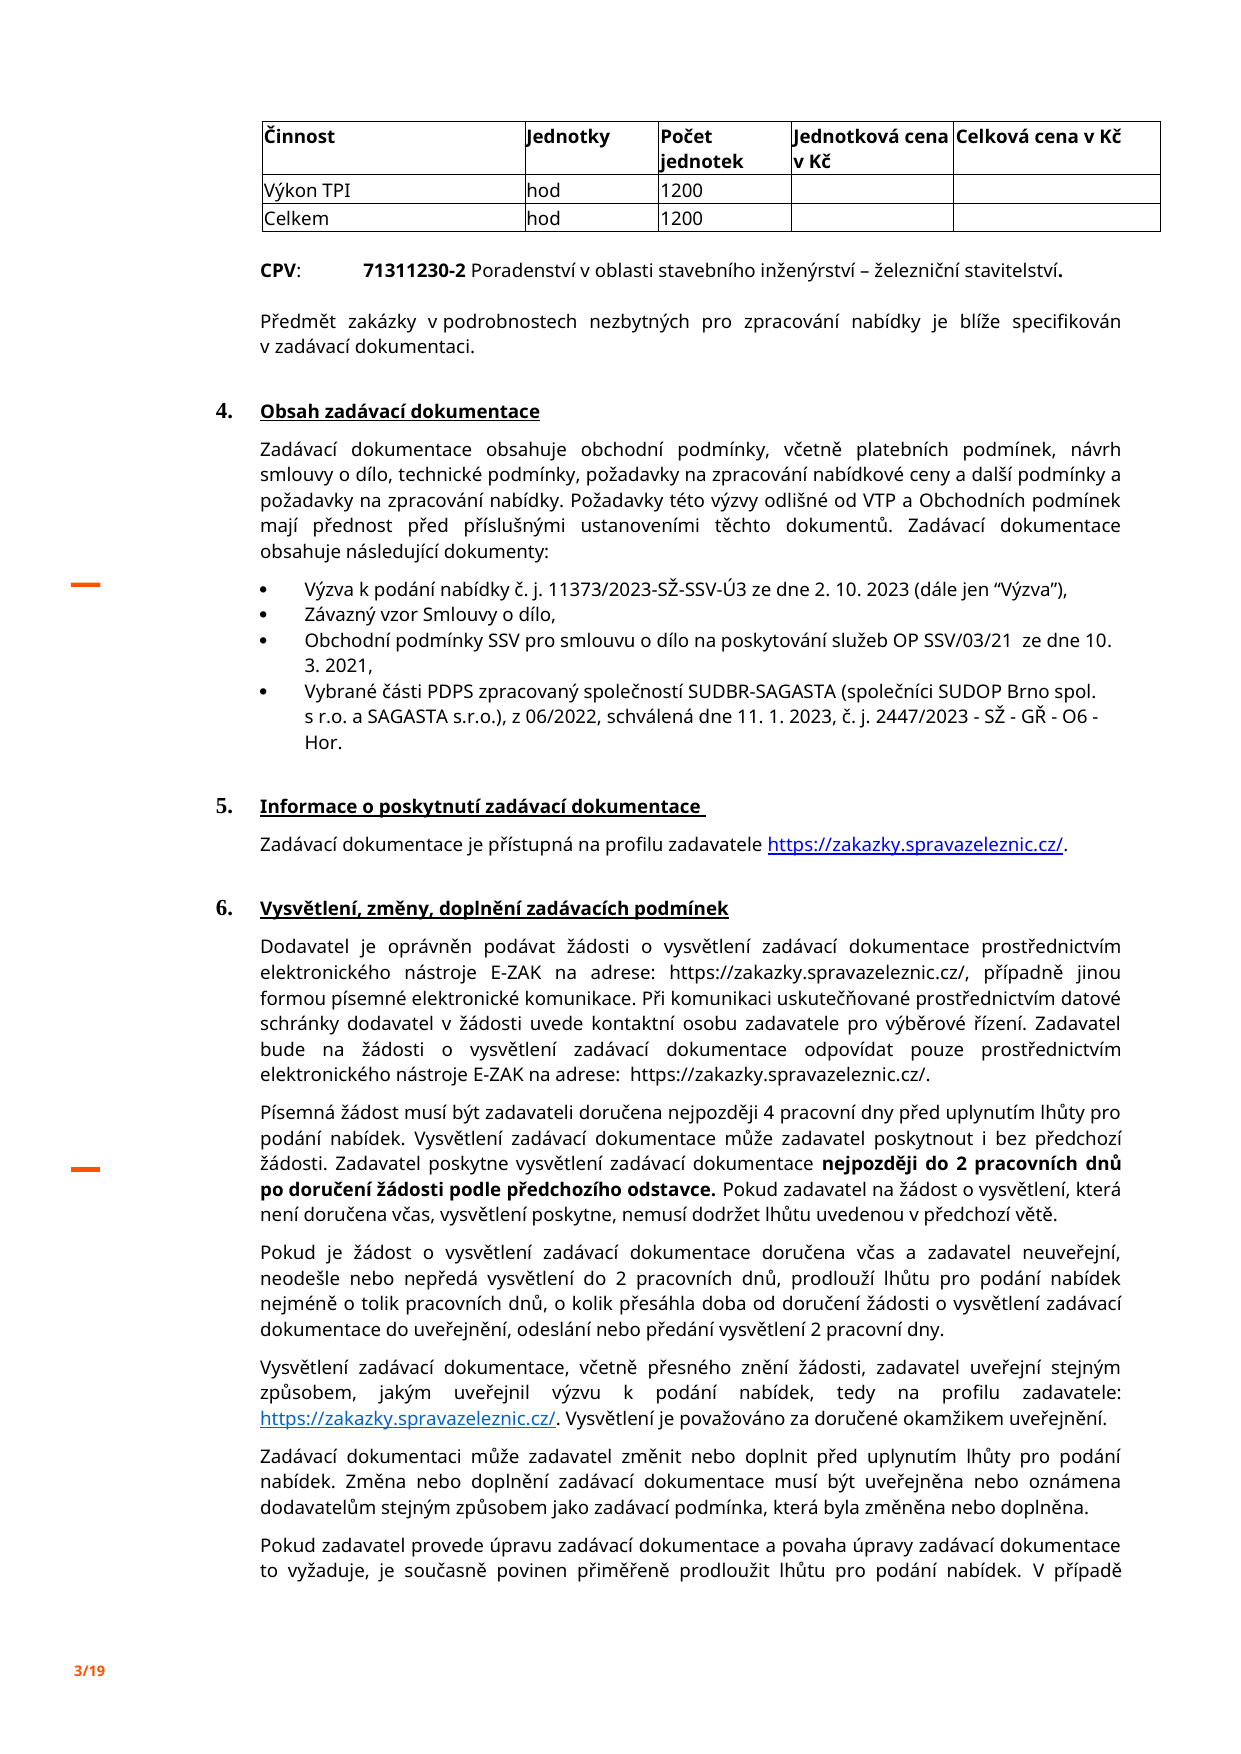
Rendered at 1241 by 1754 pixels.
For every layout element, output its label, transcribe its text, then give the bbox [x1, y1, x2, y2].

table_header Jednotková cena v Kč [792, 122, 953, 174]
table_cell [792, 204, 953, 231]
table_cell hod [526, 175, 658, 202]
table_cell hod [526, 204, 658, 231]
text CPV: 71311230-2 Poradenství v oblasti stavebního inženýrství – železniční stavitelství. [260, 257, 1122, 283]
list Vybrané části PDPS zpracovaný společností SUDBR-SAGASTA (společníci SUDOP Brno spol. s r.o. a SAGASTA s.r.o.), z 06/2022, schválená dne 11. 1. 2023, č. j. 2447/2023 - SŽ - GŘ - O6 - Hor. [260, 678, 1122, 755]
table_header Činnost [263, 122, 525, 174]
table_cell Celkem [263, 204, 525, 231]
text Zadávací dokumentace je přístupná na profilu zadavatele https://zakazky.spravazeleznic.cz/. [260, 831, 1122, 857]
list Obsah zadávací dokumentace [216, 397, 1122, 423]
text Předmět zakázky v podrobnostech nezbytných pro zpracování nabídky je blíže specifikován v zadávací dokumentaci. [260, 308, 1122, 359]
text Dodavatel je oprávněn podávat žádosti o vysvětlení zadávací dokumentace prostřednictvím elektronického nástroje E-ZAK na adrese: https://zakazky.spravazeleznic.cz/, případně jinou formou písemné elektronické komunikace. Při komunikaci uskutečňované prostřednictvím datové schránky dodavatel v žádosti uvede kontaktní osobu zadavatele pro výběrové řízení. Zadavatel bude na žádosti o vysvětlení zadávací dokumentace odpovídat pouze prostřednictvím elektronického nástroje E-ZAK na adrese: https://zakazky.spravazeleznic.cz/. [260, 934, 1122, 1087]
text Vysvětlení zadávací dokumentace, včetně přesného znění žádosti, zadavatel uveřejní stejným způsobem, jakým uveřejnil výzvu k podání nabídek, tedy na profilu zadavatele: https://zakazky.spravazeleznic.cz/. Vysvětlení je považováno za doručené okamžikem uveřejnění. [260, 1354, 1122, 1431]
list Vysvětlení, změny, doplnění zadávacích podmínek [216, 894, 1122, 921]
table_cell [954, 204, 1160, 231]
list Obchodní podmínky SSV pro smlouvu o dílo na poskytování služeb OP SSV/03/21 ze dne 10. 3. 2021, [260, 627, 1122, 678]
table_header Počet jednotek [659, 122, 791, 174]
text Pokud je žádost o vysvětlení zadávací dokumentace doručena včas a zadavatel neuveřejní, neodešle nebo nepředá vysvětlení do 2 pracovních dnů, prodlouží lhůtu pro podání nabídek nejméně o tolik pracovních dnů, o kolik přesáhla doba od doručení žádosti o vysvětlení zadávací dokumentace do uveřejnění, odeslání nebo předání vysvětlení 2 pracovní dny. [260, 1239, 1122, 1342]
table_header Celková cena v Kč [954, 122, 1160, 174]
text Zadávací dokumentace obsahuje obchodní podmínky, včetně platebních podmínek, návrh smlouvy o dílo, technické podmínky, požadavky na zpracování nabídkové ceny a další podmínky a požadavky na zpracování nabídky. Požadavky této výzvy odlišné od VTP a Obchodních podmínek mají přednost před příslušnými ustanoveními těchto dokumentů. Zadávací dokumentace obsahuje následující dokumenty: [260, 436, 1122, 563]
table_cell Výkon TPI [263, 175, 525, 202]
text Zadávací dokumentaci může zadavatel změnit nebo doplnit před uplynutím lhůty pro podání nabídek. Změna nebo doplnění zadávací dokumentace musí být uveřejněna nebo oznámena dodavatelům stejným způsobem jako zadávací podmínka, která byla změněna nebo doplněna. [260, 1443, 1122, 1520]
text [260, 1532, 1122, 1583]
table_cell 1200 [659, 204, 791, 231]
list Informace o poskytnutí zadávací dokumentace [216, 792, 1122, 819]
list Závazný vzor Smlouvy o dílo, [260, 602, 1122, 627]
table_header Jednotky [526, 122, 658, 174]
list Výzva k podání nabídky č. j. 11373/2023-SŽ-SSV-Ú3 ze dne 2. 10. 2023 (dále jen “Výzva”), [260, 576, 1122, 602]
table_cell [792, 175, 953, 202]
table_cell 1200 [659, 175, 791, 202]
table_cell [954, 175, 1160, 202]
text Písemná žádost musí být zadavateli doručena nejpozději 4 pracovní dny před uplynutím lhůty pro podání nabídek. Vysvětlení zadávací dokumentace může zadavatel poskytnout i bez předchozí žádosti. Zadavatel poskytne vysvětlení zadávací dokumentace nejpozději do 2 pracovních dnů po doručení žádosti podle předchozího odstavce. Pokud zadavatel na žádost o vysvětlení, která není doručena včas, vysvětlení poskytne, nemusí dodržet lhůtu uvedenou v předchozí větě. [260, 1099, 1122, 1227]
